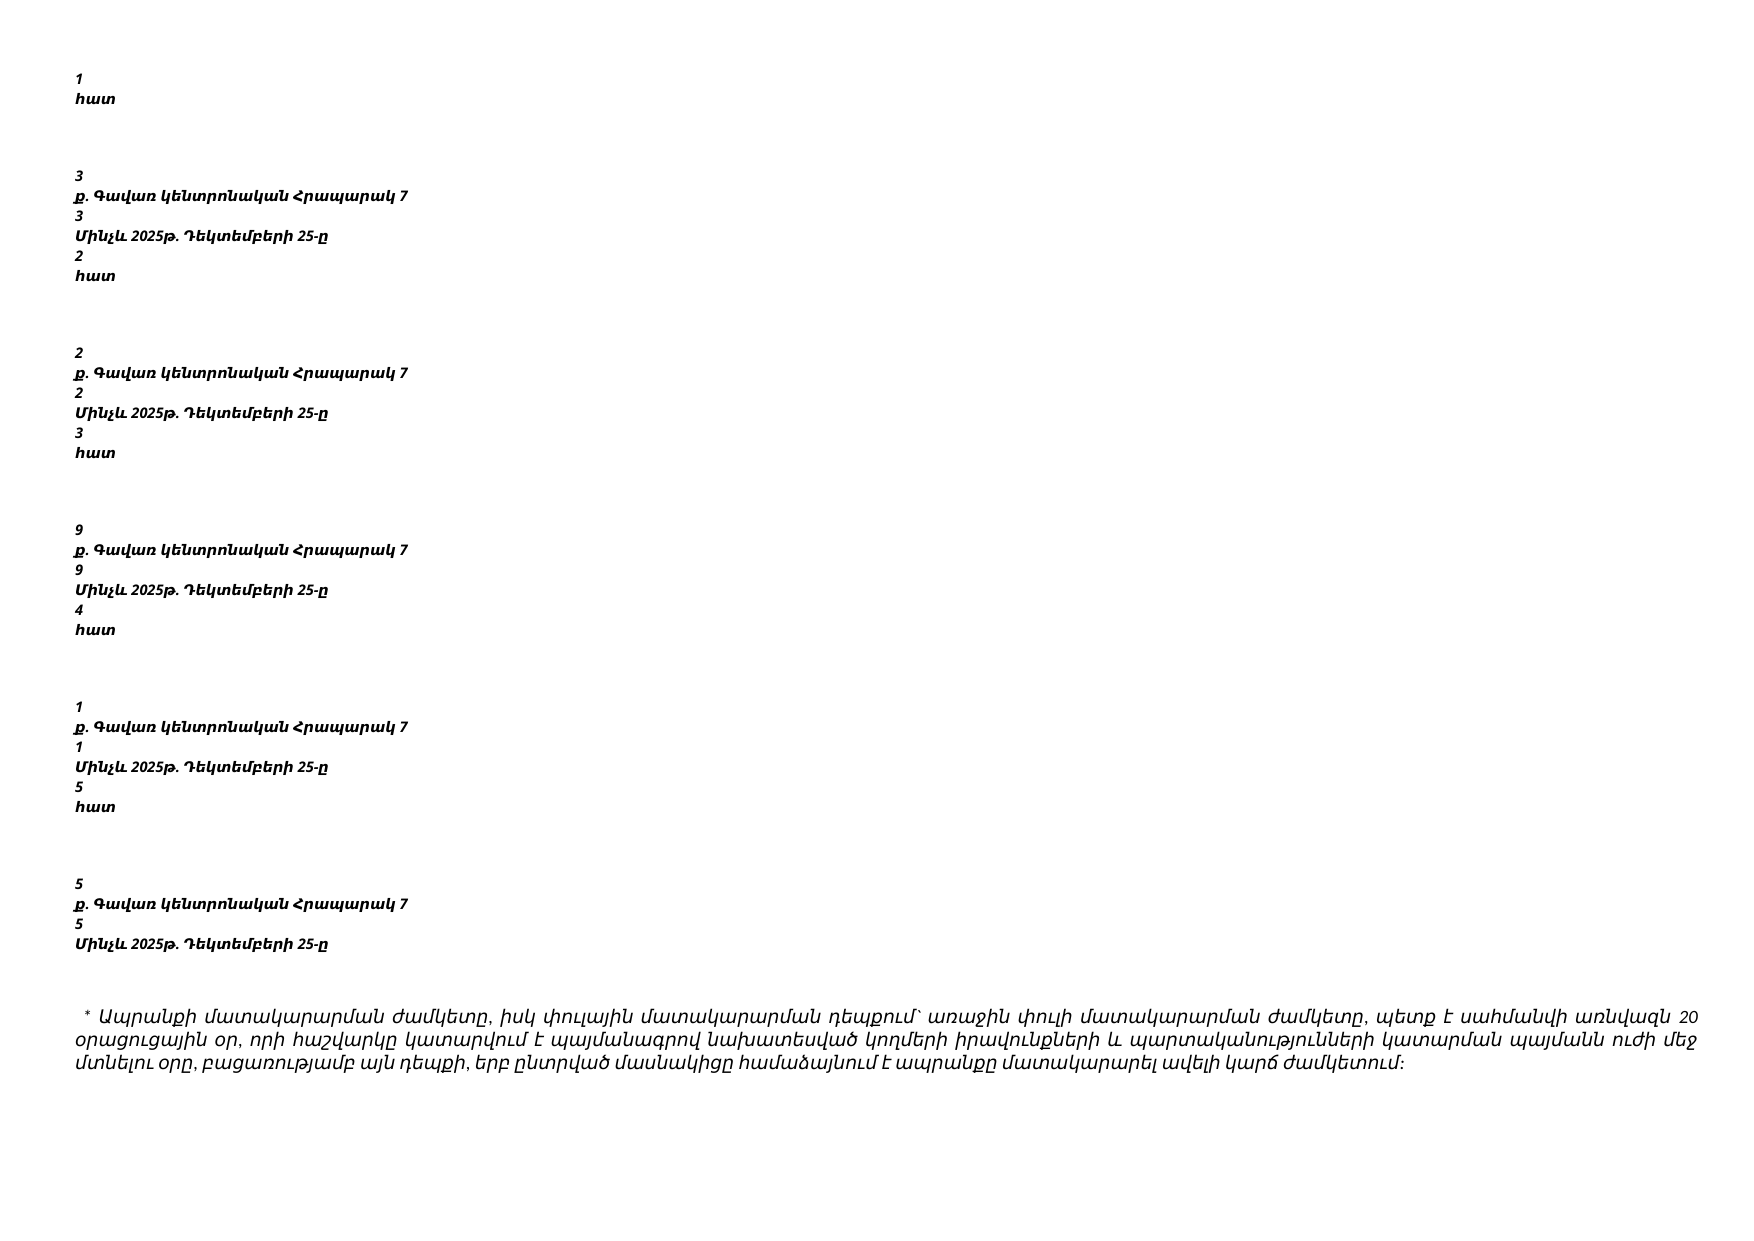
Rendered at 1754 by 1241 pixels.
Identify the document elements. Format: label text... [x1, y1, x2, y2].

text * Ապրանքի մատակարարման ժամկետը, իսկ փուլային մատակարարման դեպքում` առաջին փուլի մատակարարման ժամկետը, պետք է սահմանվի առնվազն 20 օրացուցային օր, որի հաշվարկը կատարվում է պայմանագրով նախատեսված կողմերի իրավունքների և պարտականությունների կատարման պայմանն ուժի մեջ մտնելու օրը, բացառությամբ այն դեպքի, երբ ընտրված մասնակիցը համաձայնում է ապրանքը մատակարարել ավելի կարճ ժամկետում: [75, 1005, 1698, 1074]
